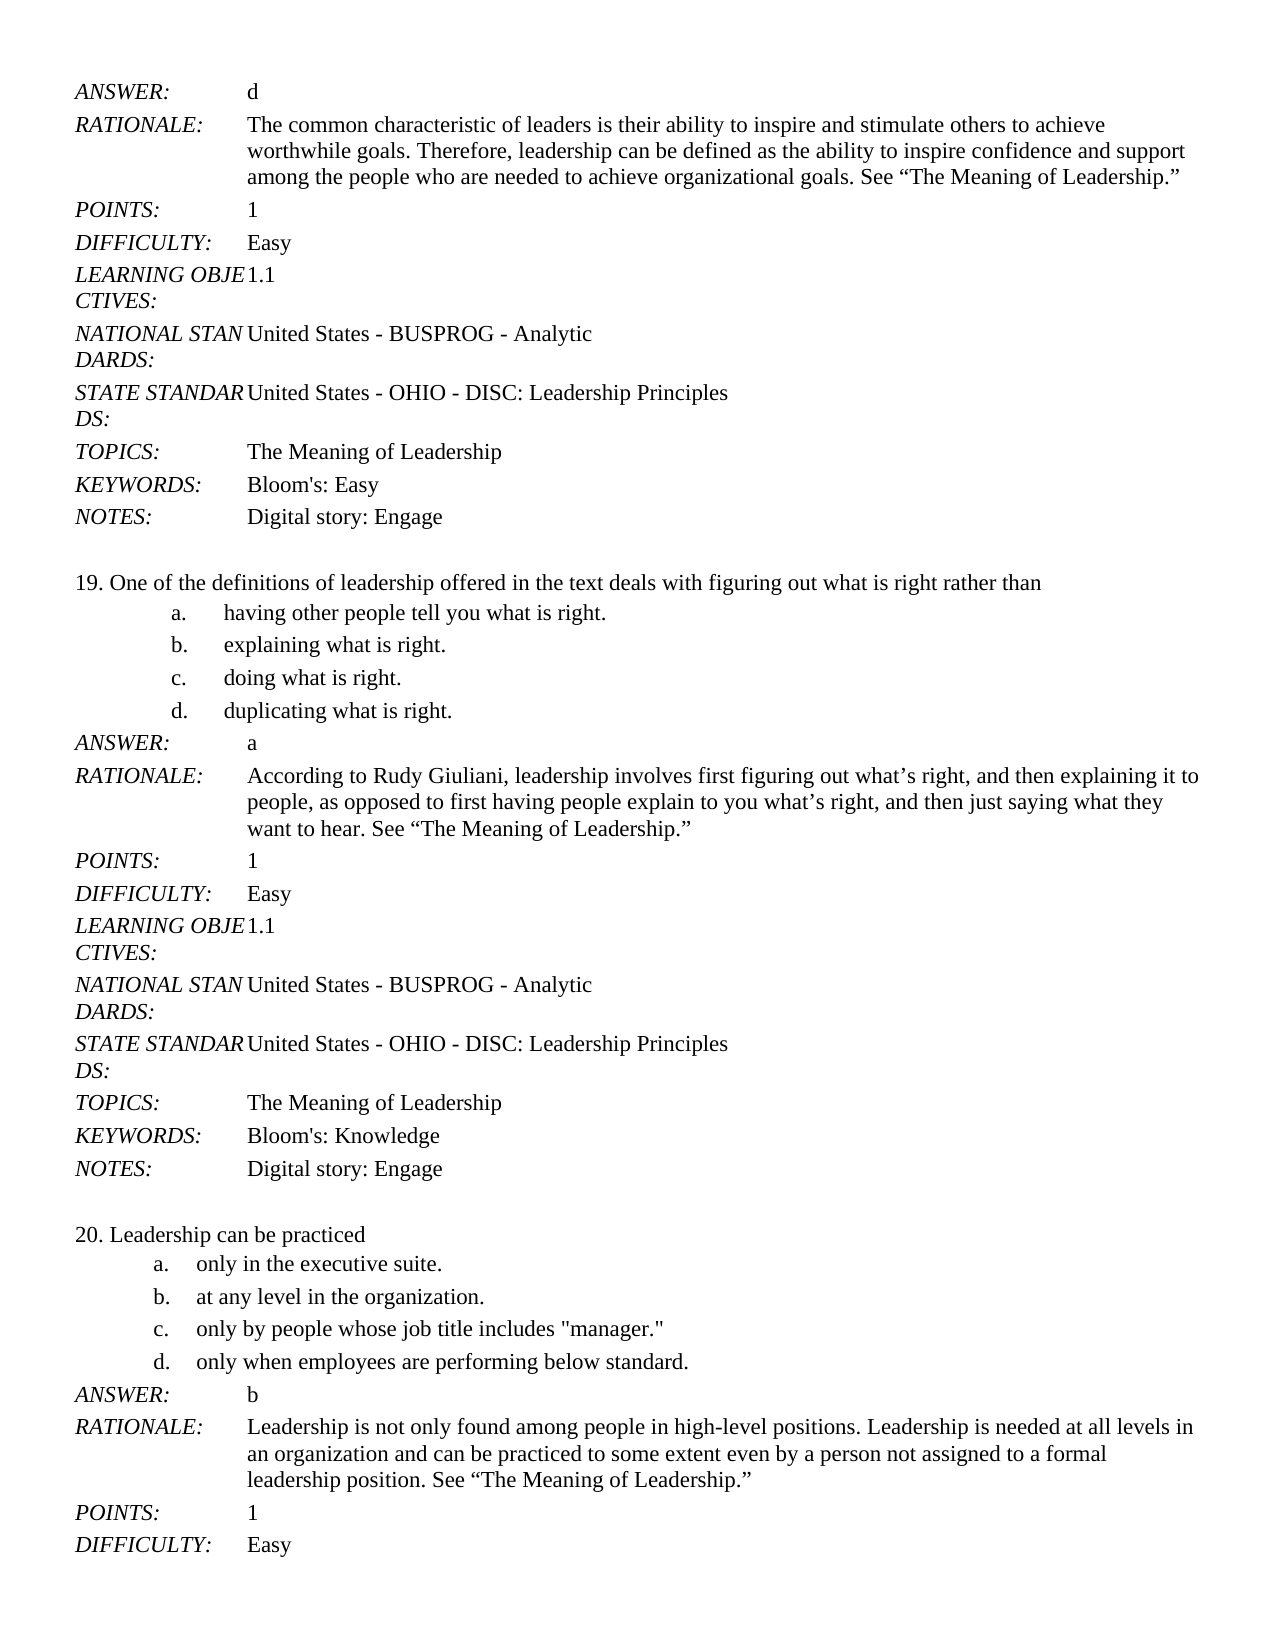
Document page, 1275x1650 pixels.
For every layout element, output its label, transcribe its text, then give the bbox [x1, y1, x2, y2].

table_header 19. One of the definitions of leadership offered in the text deals with figuring out what is right rather than [75, 596, 1200, 1184]
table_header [75, 1247, 1200, 1561]
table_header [75, 75, 1200, 533]
